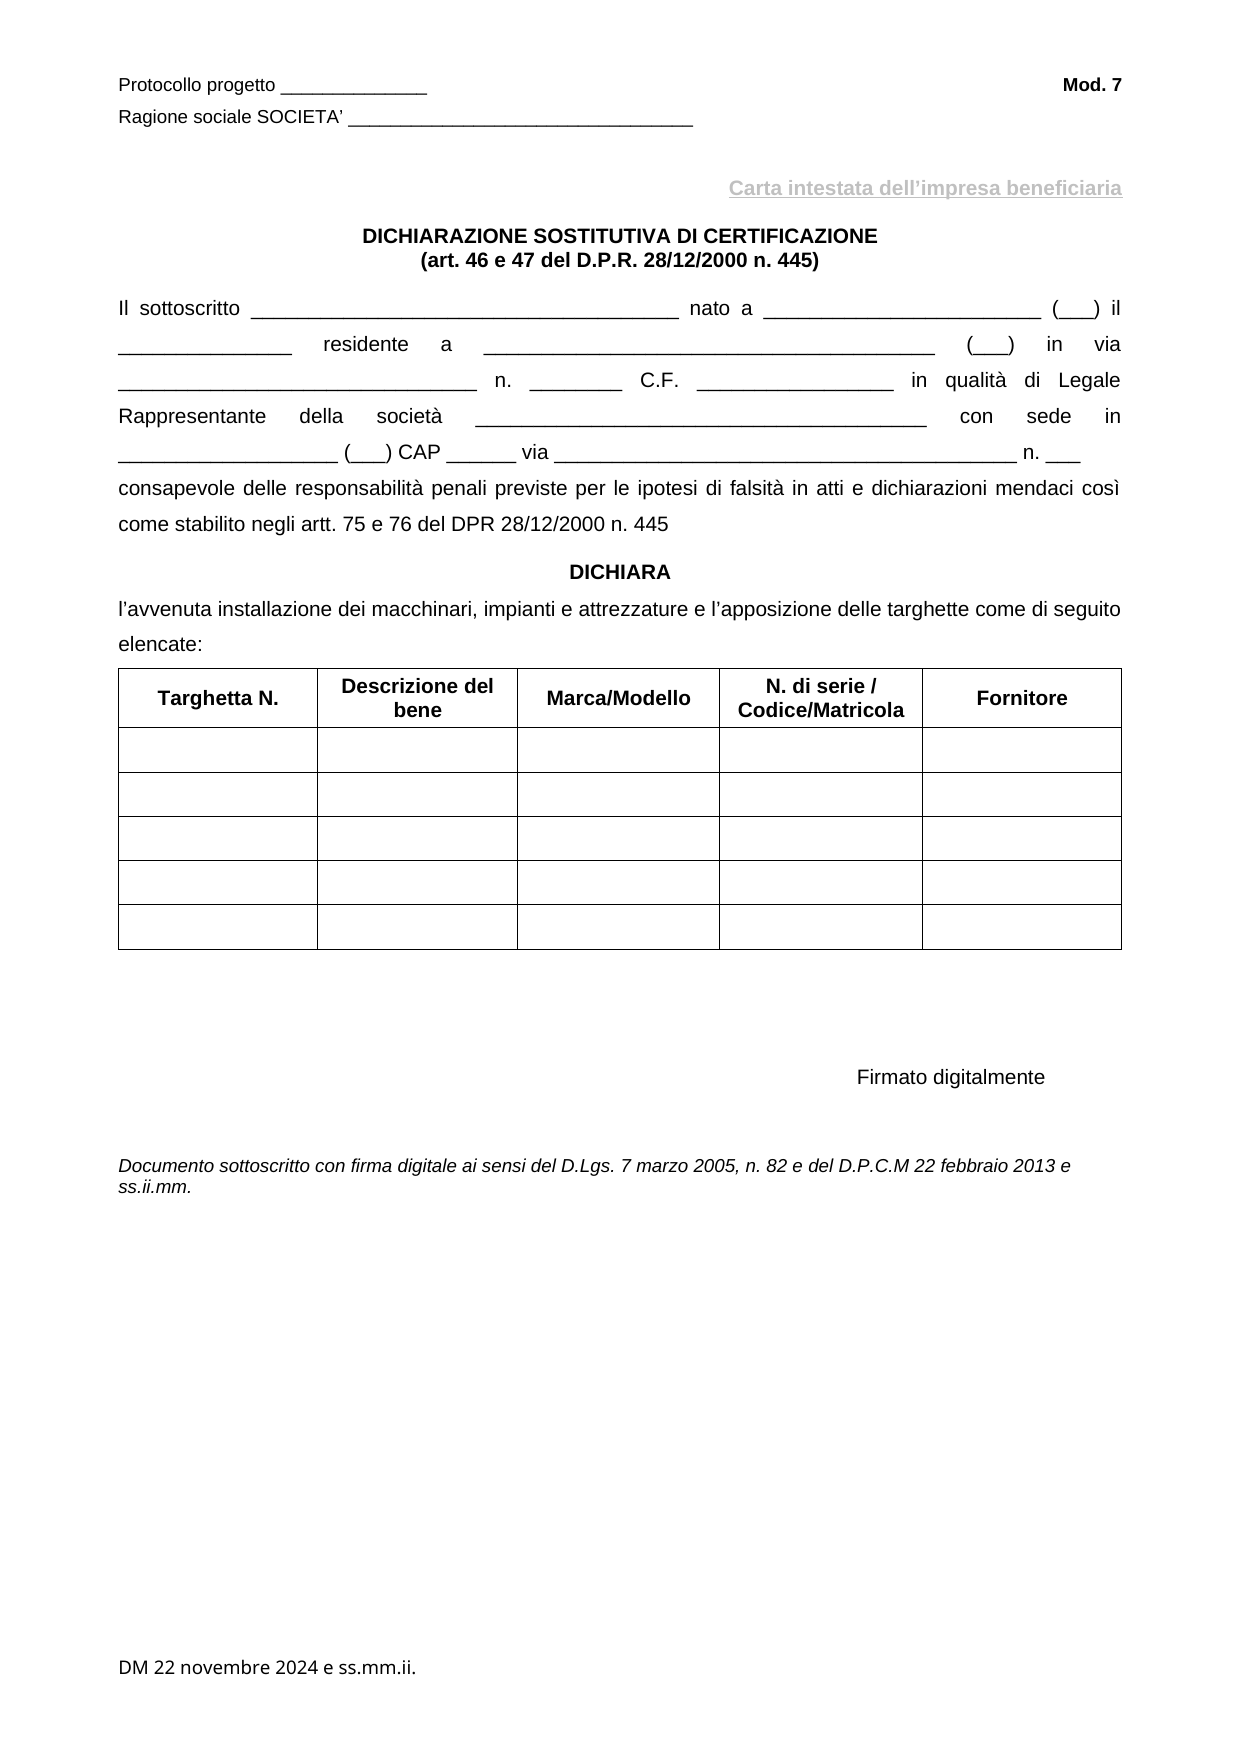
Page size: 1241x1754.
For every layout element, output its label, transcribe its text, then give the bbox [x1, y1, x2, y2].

table_cell [518, 773, 719, 816]
table_cell [923, 728, 1121, 772]
table_cell [119, 728, 317, 772]
table_cell [318, 773, 517, 816]
text l’avvenuta installazione dei macchinari, impianti e attrezzature e l’apposizione delle targhette come di seguito elencate: [118, 596, 1122, 656]
table_cell [923, 905, 1121, 949]
table_cell [119, 817, 317, 860]
text Documento sottoscritto con firma digitale ai sensi del D.Lgs. 7 marzo 2005, n. 82 e del D.P.C.M 22 febbraio 2013 e ss.ii.mm. [118, 1155, 1122, 1198]
table_cell [923, 861, 1121, 904]
text DICHIARA [118, 560, 1122, 584]
table_cell [720, 728, 922, 772]
table_cell [318, 728, 517, 772]
text (art. 46 e 47 del D.P.R. 28/12/2000 n. 445) [118, 248, 1122, 272]
table_cell [119, 773, 317, 816]
table_cell [119, 905, 317, 949]
table_cell [720, 905, 922, 949]
table_cell [318, 817, 517, 860]
text consapevole delle responsabilità penali previste per le ipotesi di falsità in atti e dichiarazioni mendaci così come stabilito negli artt. 75 e 76 del DPR 28/12/2000 n. 445 [118, 476, 1122, 535]
table_header Fornitore [923, 669, 1121, 727]
table_header Targhetta N. [119, 669, 317, 727]
text Firmato digitalmente [118, 1065, 1122, 1089]
table_cell [720, 773, 922, 816]
text DICHIARAZIONE SOSTITUTIVA DI CERTIFICAZIONE [118, 224, 1122, 248]
table_header N. di serie / Codice/Matricola [720, 669, 922, 727]
table_header Descrizione del bene [318, 669, 517, 727]
table_cell [923, 817, 1121, 860]
table_cell [720, 861, 922, 904]
table_cell [720, 817, 922, 860]
table_header Marca/Modello [518, 669, 719, 727]
table_cell [518, 861, 719, 904]
table_cell [923, 773, 1121, 816]
table_cell [518, 817, 719, 860]
table_cell [119, 861, 317, 904]
text Il sottoscritto _____________________________________ nato a ________________________ (___) il _______________ residente a _______________________________________ (___) in via _______________________________ n. ________ C.F. _________________ in qualità di Legale Rappresentante della società _______________________________________ con sede in ___________________ (___) CAP ______ via ________________________________________ n. ___ [118, 296, 1122, 463]
table_cell [318, 905, 517, 949]
table_cell [518, 905, 719, 949]
table_cell [318, 861, 517, 904]
table_cell [518, 728, 719, 772]
text Carta intestata dell’impresa beneficiaria [118, 176, 1122, 200]
